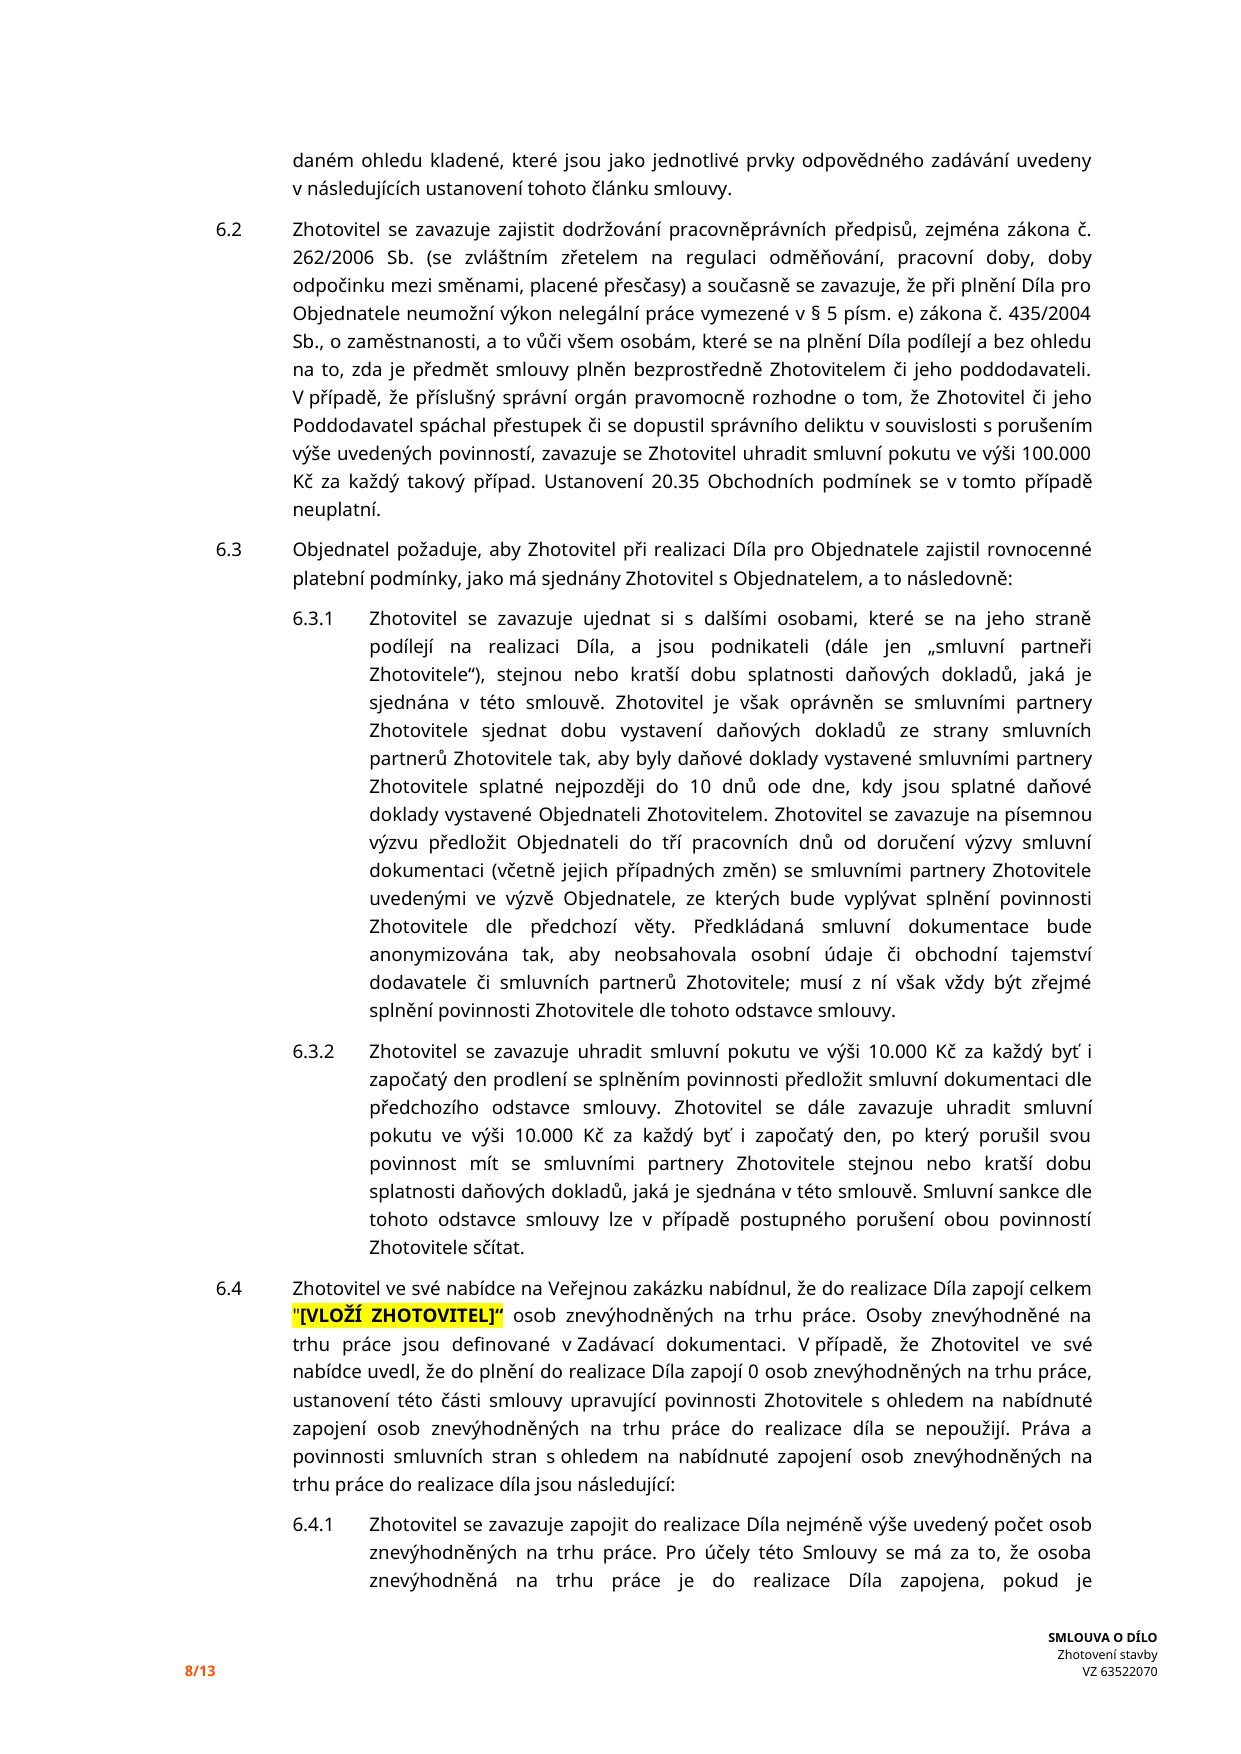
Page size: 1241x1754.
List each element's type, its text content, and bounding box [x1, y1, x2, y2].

text Zhotovitel se zavazuje zajistit dodržování pracovněprávních předpisů, zejména zákona č. 262/2006 Sb. (se zvláštním zřetelem na regulaci odměňování, pracovní doby, doby odpočinku mezi směnami, placené přesčasy) a současně se zavazuje, že při plnění Díla pro Objednatele neumožní výkon nelegální práce vymezené v § 5 písm. e) zákona č. 435/2004 Sb., o zaměstnanosti, a to vůči všem osobám, které se na plnění Díla podílejí a bez ohledu na to, zda je předmět smlouvy plněn bezprostředně Zhotovitelem či jeho poddodavateli. V případě, že příslušný správní orgán pravomocně rozhodne o tom, že Zhotovitel či jeho Poddodavatel spáchal přestupek či se dopustil správního deliktu v souvislosti s porušením výše uvedených povinností, zavazuje se Zhotovitel uhradit smluvní pokutu ve výši 100.000 Kč za každý takový případ. Ustanovení 20.35 Obchodních podmínek se v tomto případě neuplatní. [216, 216, 1093, 522]
text Objednatel požaduje, aby Zhotovitel při realizaci Díla pro Objednatele zajistil rovnocenné platební podmínky, jako má sjednány Zhotovitel s Objednatelem, a to následovně: [216, 537, 1093, 590]
text Zhotovitel se zavazuje ujednat si s dalšími osobami, které se na jeho straně podílejí na realizaci Díla, a jsou podnikateli (dále jen „smluvní partneři Zhotovitele“), stejnou nebo kratší dobu splatnosti daňových dokladů, jaká je sjednána v této smlouvě. Zhotovitel je však oprávněn se smluvními partnery Zhotovitele sjednat dobu vystavení daňových dokladů ze strany smluvních partnerů Zhotovitele tak, aby byly daňové doklady vystavené smluvními partnery Zhotovitele splatné nejpozději do 10 dnů ode dne, kdy jsou splatné daňové doklady vystavené Objednateli Zhotovitelem. Zhotovitel se zavazuje na písemnou výzvu předložit Objednateli do tří pracovních dnů od doručení výzvy smluvní dokumentaci (včetně jejich případných změn) se smluvními partnery Zhotovitele uvedenými ve výzvě Objednatele, ze kterých bude vyplývat splnění povinnosti Zhotovitele dle předchozí věty. Předkládaná smluvní dokumentace bude anonymizována tak, aby neobsahovala osobní údaje či obchodní tajemství dodavatele či smluvních partnerů Zhotovitele; musí z ní však vždy být zřejmé splnění povinnosti Zhotovitele dle tohoto odstavce smlouvy. [292, 605, 1093, 1023]
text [216, 147, 1093, 201]
text Zhotovitel ve své nabídce na Veřejnou zakázku nabídnul, že do realizace Díla zapojí celkem "[VLOŽÍ ZHOTOVITEL]“ osob znevýhodněných na trhu práce. Osoby znevýhodněné na trhu práce jsou definované v Zadávací dokumentaci. V případě, že Zhotovitel ve své nabídce uvedl, že do plnění do realizace Díla zapojí 0 osob znevýhodněných na trhu práce, ustanovení této části smlouvy upravující povinnosti Zhotovitele s ohledem na nabídnuté zapojení osob znevýhodněných na trhu práce do realizace díla se nepoužijí. Práva a povinnosti smluvních stran s ohledem na nabídnuté zapojení osob znevýhodněných na trhu práce do realizace díla jsou následující: [216, 1275, 1093, 1496]
text Zhotovitel se zavazuje uhradit smluvní pokutu ve výši 10.000 Kč za každý byť i započatý den prodlení se splněním povinnosti předložit smluvní dokumentaci dle předchozího odstavce smlouvy. Zhotovitel se dále zavazuje uhradit smluvní pokutu ve výši 10.000 Kč za každý byť i započatý den, po který porušil svou povinnost mít se smluvními partnery Zhotovitele stejnou nebo kratší dobu splatnosti daňových dokladů, jaká je sjednána v této smlouvě. Smluvní sankce dle tohoto odstavce smlouvy lze v případě postupného porušení obou povinností Zhotovitele sčítat. [292, 1038, 1093, 1260]
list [292, 1511, 1093, 1593]
